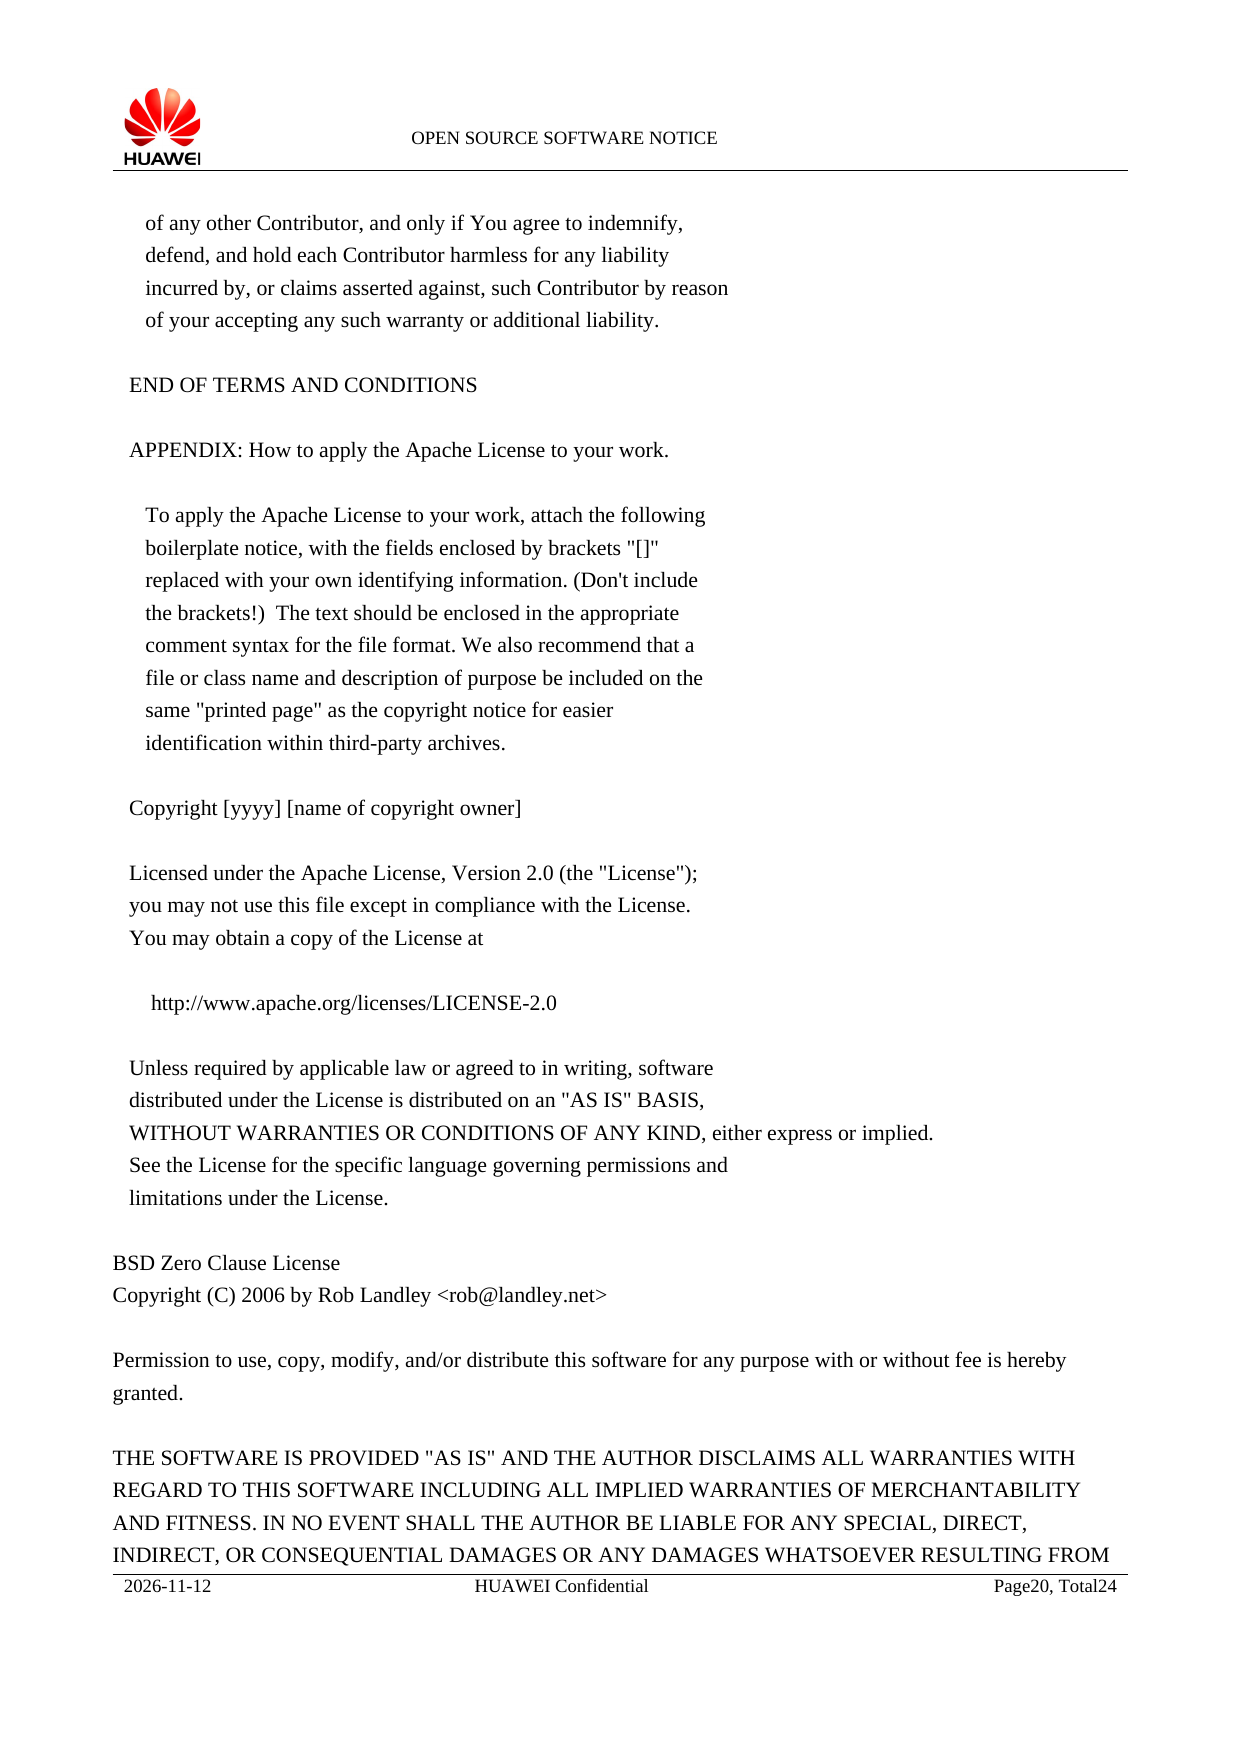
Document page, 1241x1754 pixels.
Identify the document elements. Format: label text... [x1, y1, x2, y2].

picture [124, 88, 201, 165]
